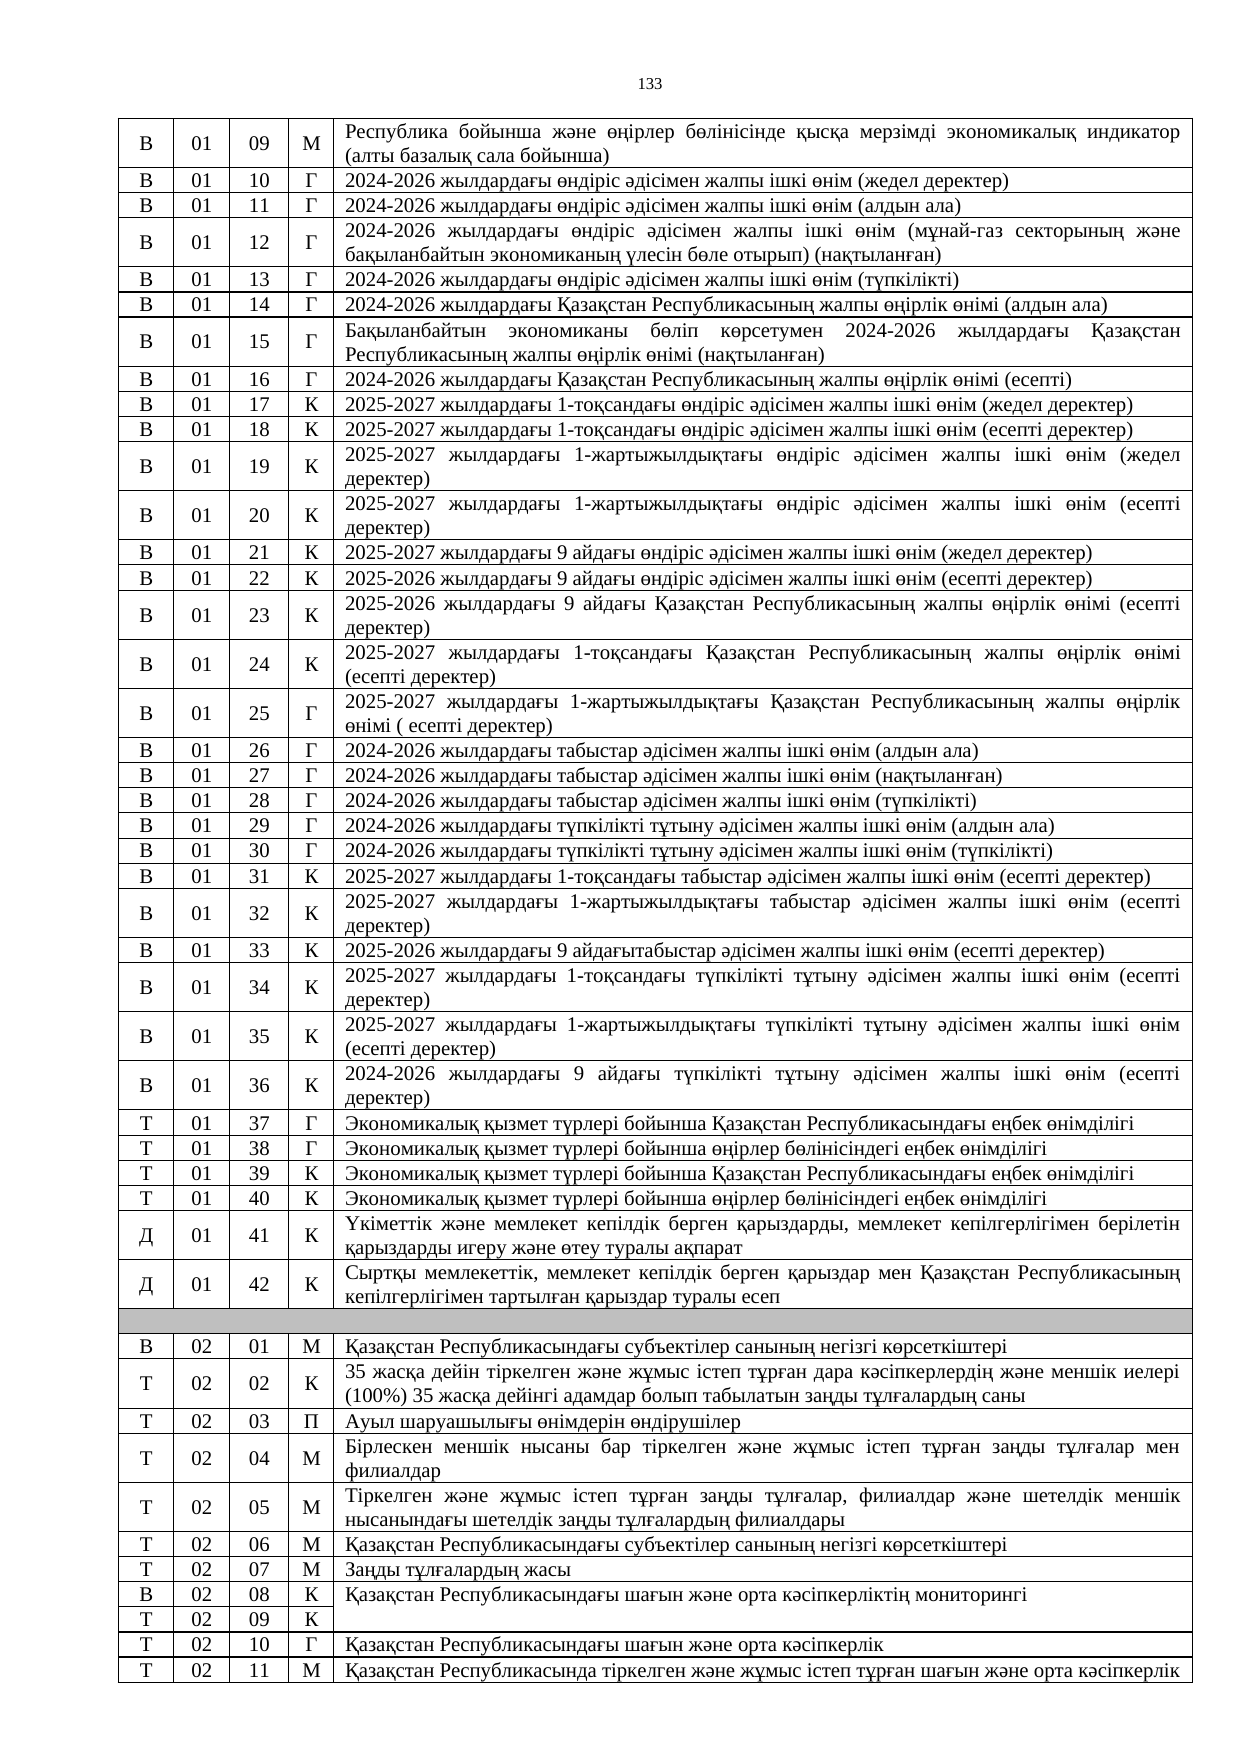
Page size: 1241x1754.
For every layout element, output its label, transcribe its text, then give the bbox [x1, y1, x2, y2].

table_cell 01 [174, 591, 229, 639]
table_cell В [119, 640, 173, 688]
table_cell Қазақстан Республикасындағы субъектілер санының негізгі көрсеткіштері [334, 1532, 1192, 1556]
table_cell В [119, 591, 173, 639]
table_cell 01 [174, 442, 229, 490]
table_cell [119, 1309, 1192, 1333]
table_cell Г [289, 763, 333, 787]
table_cell В [119, 417, 173, 441]
table_cell 2025-2026 жылдардағы 9 айдағытабыстар әдісімен жалпы ішкі өнім (есепті деректер) [334, 938, 1192, 962]
table_cell Д [119, 1211, 173, 1259]
table_cell В [119, 1061, 173, 1109]
table_cell Г [289, 689, 333, 737]
table_cell В [119, 839, 173, 862]
table_cell Г [289, 267, 333, 291]
table_cell 15 [230, 318, 288, 366]
table_cell 2024-2026 жылдардағы Қазақстан Республикасының жалпы өңірлік өнімі (алдын ала) [334, 293, 1192, 316]
table_cell 29 [230, 813, 288, 837]
table_cell Д [119, 1260, 173, 1308]
table_cell 01 [174, 119, 229, 167]
table_cell 2025-2027 жылдардағы 1-жартыжылдықтағы түпкілікті тұтыну әдісімен жалпы ішкі өнім (есепті деректер) [334, 1012, 1192, 1060]
table_cell К [289, 1607, 333, 1631]
table_cell В [119, 938, 173, 962]
table_cell Т [119, 1633, 173, 1656]
table_cell Г [289, 318, 333, 366]
table_cell Г [289, 1136, 333, 1159]
table_cell 02 [174, 1409, 229, 1433]
table_cell 01 [174, 293, 229, 316]
table_cell П [289, 1409, 333, 1433]
table_cell М [289, 1532, 333, 1556]
table_cell В [119, 788, 173, 812]
table_cell К [289, 1061, 333, 1109]
table_cell 31 [230, 864, 288, 888]
table_cell 09 [230, 119, 288, 167]
table_cell Т [119, 1658, 173, 1682]
table_cell В [119, 392, 173, 416]
table_cell К [289, 1012, 333, 1060]
table_cell 01 [230, 1334, 288, 1358]
table_cell Г [289, 839, 333, 862]
table_cell 27 [230, 763, 288, 787]
table_cell 02 [174, 1434, 229, 1482]
table_cell 02 [174, 1607, 229, 1631]
table_cell К [289, 864, 333, 888]
table_cell 14 [230, 293, 288, 316]
table_cell 02 [174, 1557, 229, 1581]
table_cell К [289, 565, 333, 589]
table_cell 42 [230, 1260, 288, 1308]
table_cell М [289, 1658, 333, 1682]
table_cell 01 [174, 267, 229, 291]
table_cell 02 [230, 1359, 288, 1407]
table_cell 2024-2026 жылдардағы 9 айдағы түпкілікті тұтыну әдісімен жалпы ішкі өнім (есепті деректер) [334, 1061, 1192, 1109]
table_cell В [119, 491, 173, 539]
table_cell Г [289, 813, 333, 837]
table_cell М [289, 119, 333, 167]
table_cell В [119, 565, 173, 589]
table_cell Г [289, 788, 333, 812]
table_cell 01 [174, 540, 229, 564]
table_cell 01 [174, 168, 229, 192]
table_cell Т [119, 1136, 173, 1159]
table_cell М [289, 1334, 333, 1358]
table_cell 01 [174, 417, 229, 441]
table_cell Экономикалық қызмет түрлері бойынша Қазақстан Республикасындағы еңбек өнімділігі [334, 1161, 1192, 1185]
table_cell 01 [174, 763, 229, 787]
table_cell Т [119, 1532, 173, 1556]
table_cell Экономикалық қызмет түрлері бойынша өңірлер бөлінісіндегі еңбек өнімділігі [334, 1136, 1192, 1159]
table_cell 01 [174, 864, 229, 888]
table_cell 2024-2026 жылдардағы өндіріс әдісімен жалпы ішкі өнім (мұнай-газ секторының және бақыланбайтын экономиканың үлесін бөле отырып) (нақтыланған) [334, 218, 1192, 266]
table_cell К [289, 938, 333, 962]
table_cell В [119, 218, 173, 266]
table_cell В [119, 763, 173, 787]
table_cell 09 [230, 1607, 288, 1631]
table_cell 35 жасқа дейін тіркелген және жұмыс істеп тұрған дара кәсіпкерлердің және меншік иелері (100%) 35 жасқа дейінгі адамдар болып табылатын заңды тұлғалардың саны [334, 1359, 1192, 1407]
table_cell 2024-2026 жылдардағы табыстар әдісімен жалпы ішкі өнім (алдын ала) [334, 738, 1192, 762]
table_cell Т [119, 1483, 173, 1531]
table_cell 36 [230, 1061, 288, 1109]
table_cell 2025-2027 жылдардағы 9 айдағы өндіріс әдісімен жалпы ішкі өнім (жедел деректер) [334, 540, 1192, 564]
table_cell 32 [230, 889, 288, 937]
table_cell В [119, 689, 173, 737]
table_cell В [119, 813, 173, 837]
table_cell Т [119, 1409, 173, 1433]
table_cell Бақыланбайтын экономиканы бөліп көрсетумен 2024-2026 жылдардағы Қазақстан Республикасының жалпы өңірлік өнімі (нақтыланған) [334, 318, 1192, 366]
table_cell 01 [174, 938, 229, 962]
table_cell Экономикалық қызмет түрлері бойынша өңірлер бөлінісіндегі еңбек өнімділігі [334, 1186, 1192, 1210]
table_cell К [289, 1260, 333, 1308]
table_cell 07 [230, 1557, 288, 1581]
table_cell 39 [230, 1161, 288, 1185]
table_cell В [119, 738, 173, 762]
table_cell Т [119, 1607, 173, 1631]
table_cell 02 [174, 1633, 229, 1656]
table_cell 11 [230, 193, 288, 217]
table_cell 08 [230, 1582, 288, 1606]
table_cell М [289, 1557, 333, 1581]
table_cell 2024-2026 жылдардағы өндіріс әдісімен жалпы ішкі өнім (түпкілікті) [334, 267, 1192, 291]
table_cell 04 [230, 1434, 288, 1482]
table_cell 01 [174, 640, 229, 688]
table_cell 01 [174, 839, 229, 862]
table_cell 2025-2027 жылдардағы 1-жартыжылдықтағы табыстар әдісімен жалпы ішкі өнім (есепті деректер) [334, 889, 1192, 937]
table_cell В [119, 1334, 173, 1358]
table_cell 2025-2027 жылдардағы 1-жартыжылдықтағы өндіріс әдісімен жалпы ішкі өнім (жедел деректер) [334, 442, 1192, 490]
table_cell 01 [174, 738, 229, 762]
table_cell Т [119, 1359, 173, 1407]
table_cell 18 [230, 417, 288, 441]
table_cell 2025-2027 жылдардағы 1-тоқсандағы өндіріс әдісімен жалпы ішкі өнім (жедел деректер) [334, 392, 1192, 416]
table_cell К [289, 591, 333, 639]
table_cell Бірлескен меншік нысаны бар тіркелген және жұмыс істеп тұрған заңды тұлғалар мен филиалдар [334, 1434, 1192, 1482]
table_cell 20 [230, 491, 288, 539]
table_cell К [289, 1211, 333, 1259]
table_cell 35 [230, 1012, 288, 1060]
table_cell 24 [230, 640, 288, 688]
table_cell В [119, 318, 173, 366]
table_cell Т [119, 1434, 173, 1482]
table_cell 34 [230, 963, 288, 1011]
table_cell Т [119, 1161, 173, 1185]
table_cell 01 [174, 1012, 229, 1060]
table_cell В [119, 119, 173, 167]
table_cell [334, 1658, 1192, 1682]
table_cell 01 [174, 392, 229, 416]
table_cell Г [289, 1110, 333, 1134]
table_cell 02 [174, 1483, 229, 1531]
table_cell В [119, 1582, 173, 1606]
table_cell Сыртқы мемлекеттік, мемлекет кепілдік берген қарыздар мен Қазақстан Республикасының кепілгерлігімен тартылған қарыздар туралы есеп [334, 1260, 1192, 1308]
table_cell 12 [230, 218, 288, 266]
table_cell 19 [230, 442, 288, 490]
table_cell В [119, 367, 173, 391]
table_cell К [289, 640, 333, 688]
table_cell 41 [230, 1211, 288, 1259]
table_cell Тіркелген және жұмыс істеп тұрған заңды тұлғалар, филиалдар және шетелдік меншік нысанындағы шетелдік заңды тұлғалардың филиалдары [334, 1483, 1192, 1531]
table_cell Г [289, 738, 333, 762]
table_cell 38 [230, 1136, 288, 1159]
table_cell 37 [230, 1110, 288, 1134]
table_cell 2024-2026 жылдардағы өндіріс әдісімен жалпы ішкі өнім (жедел деректер) [334, 168, 1192, 192]
table_cell 2025-2026 жылдардағы 9 айдағы Қазақстан Республикасының жалпы өңірлік өнімі (есепті деректер) [334, 591, 1192, 639]
table_cell 02 [174, 1582, 229, 1606]
table_cell Республика бойынша және өңірлер бөлінісінде қысқа мерзімді экономикалық индикатор (алты базалық сала бойынша) [334, 119, 1192, 167]
table_cell 02 [174, 1658, 229, 1682]
table_cell 2025-2027 жылдардағы 1-тоқсандағы табыстар әдісімен жалпы ішкі өнім (есепті деректер) [334, 864, 1192, 888]
table_cell 22 [230, 565, 288, 589]
table_cell 01 [174, 1061, 229, 1109]
table_cell В [119, 540, 173, 564]
table_cell 2024-2026 жылдардағы өндіріс әдісімен жалпы ішкі өнім (алдын ала) [334, 193, 1192, 217]
table_cell 28 [230, 788, 288, 812]
table_cell 30 [230, 839, 288, 862]
table_cell Қазақстан Республикасындағы шағын және орта кәсіпкерлік [334, 1633, 1192, 1656]
table_cell Т [119, 1110, 173, 1134]
table_cell 2024-2026 жылдардағы түпкілікті тұтыну әдісімен жалпы ішкі өнім (алдын ала) [334, 813, 1192, 837]
table_cell 01 [174, 218, 229, 266]
table_cell Т [119, 1186, 173, 1210]
table_cell М [289, 1434, 333, 1482]
table_cell Ауыл шаруашылығы өнімдерін өндірушілер [334, 1409, 1192, 1433]
table_cell 03 [230, 1409, 288, 1433]
table_cell 25 [230, 689, 288, 737]
table_cell Г [289, 193, 333, 217]
table_cell Г [289, 367, 333, 391]
table_cell 2024-2026 жылдардағы түпкілікті тұтыну әдісімен жалпы ішкі өнім (түпкілікті) [334, 839, 1192, 862]
table_cell 01 [174, 193, 229, 217]
table_cell 01 [174, 889, 229, 937]
table_cell 01 [174, 367, 229, 391]
table_cell 01 [174, 963, 229, 1011]
table_cell Г [289, 293, 333, 316]
table_cell 2024-2026 жылдардағы табыстар әдісімен жалпы ішкі өнім (нақтыланған) [334, 763, 1192, 787]
table_cell 23 [230, 591, 288, 639]
table_cell В [119, 1012, 173, 1060]
table_cell 01 [174, 318, 229, 366]
table_cell 11 [230, 1658, 288, 1682]
table_cell 2025-2026 жылдардағы 9 айдағы өндіріс әдісімен жалпы ішкі өнім (есепті деректер) [334, 565, 1192, 589]
table_cell К [289, 889, 333, 937]
table_cell В [119, 267, 173, 291]
table_cell В [119, 442, 173, 490]
table_cell Қазақстан Республикасындағы субъектілер санының негізгі көрсеткіштері [334, 1334, 1192, 1358]
table_cell 02 [174, 1532, 229, 1556]
table_cell 10 [230, 168, 288, 192]
table_cell 01 [174, 1211, 229, 1259]
table_cell Үкіметтік және мемлекет кепілдік берген қарыздарды, мемлекет кепілгерлігімен берілетін қарыздарды игеру және өтеу туралы ақпарат [334, 1211, 1192, 1259]
table_cell Заңды тұлғалардың жасы [334, 1557, 1192, 1581]
table_cell 01 [174, 813, 229, 837]
table_cell К [289, 540, 333, 564]
table_cell 01 [174, 689, 229, 737]
table_cell В [119, 293, 173, 316]
table_cell В [119, 889, 173, 937]
table_cell К [289, 491, 333, 539]
table_cell М [289, 1483, 333, 1531]
table_cell Қазақстан Республикасындағы шағын және орта кәсіпкерліктің мониторингі [334, 1582, 1192, 1631]
table_cell К [289, 1186, 333, 1210]
table_cell В [119, 864, 173, 888]
table_cell 02 [174, 1359, 229, 1407]
table_cell 01 [174, 1110, 229, 1134]
table_cell 01 [174, 565, 229, 589]
table_cell 01 [174, 491, 229, 539]
table_cell 2025-2027 жылдардағы 1-тоқсандағы түпкілікті тұтыну әдісімен жалпы ішкі өнім (есепті деректер) [334, 963, 1192, 1011]
table_cell 2024-2026 жылдардағы табыстар әдісімен жалпы ішкі өнім (түпкілікті) [334, 788, 1192, 812]
table_cell К [289, 963, 333, 1011]
table_cell Г [289, 218, 333, 266]
table_cell 2025-2027 жылдардағы 1-жартыжылдықтағы өндіріс әдісімен жалпы ішкі өнім (есепті деректер) [334, 491, 1192, 539]
table_cell 05 [230, 1483, 288, 1531]
table_cell 01 [174, 788, 229, 812]
table_cell Т [119, 1557, 173, 1581]
table_cell 2025-2027 жылдардағы 1-жартыжылдықтағы Қазақстан Республикасының жалпы өңірлік өнімі ( есепті деректер) [334, 689, 1192, 737]
table_cell К [289, 442, 333, 490]
table_cell 06 [230, 1532, 288, 1556]
table_cell Экономикалық қызмет түрлері бойынша Қазақстан Республикасындағы еңбек өнімділігі [334, 1110, 1192, 1134]
table_cell 01 [174, 1186, 229, 1210]
table_cell 01 [174, 1161, 229, 1185]
table_cell В [119, 963, 173, 1011]
table_cell К [289, 392, 333, 416]
table_cell 17 [230, 392, 288, 416]
table_cell 26 [230, 738, 288, 762]
table_cell В [119, 168, 173, 192]
table_cell К [289, 1359, 333, 1407]
table_cell 21 [230, 540, 288, 564]
table_cell 2025-2027 жылдардағы 1-тоқсандағы өндіріс әдісімен жалпы ішкі өнім (есепті деректер) [334, 417, 1192, 441]
table_cell 2024-2026 жылдардағы Қазақстан Республикасының жалпы өңірлік өнімі (есепті) [334, 367, 1192, 391]
table_cell 40 [230, 1186, 288, 1210]
table_cell В [119, 193, 173, 217]
table_cell 16 [230, 367, 288, 391]
table_cell 01 [174, 1260, 229, 1308]
table_cell Г [289, 168, 333, 192]
table_cell 10 [230, 1633, 288, 1656]
table_cell 13 [230, 267, 288, 291]
table_cell 33 [230, 938, 288, 962]
table_cell Г [289, 1633, 333, 1656]
table_cell К [289, 417, 333, 441]
table_cell 01 [174, 1136, 229, 1159]
table_cell К [289, 1161, 333, 1185]
table_cell К [289, 1582, 333, 1606]
table_cell 2025-2027 жылдардағы 1-тоқсандағы Қазақстан Республикасының жалпы өңірлік өнімі (есепті деректер) [334, 640, 1192, 688]
table_cell 02 [174, 1334, 229, 1358]
